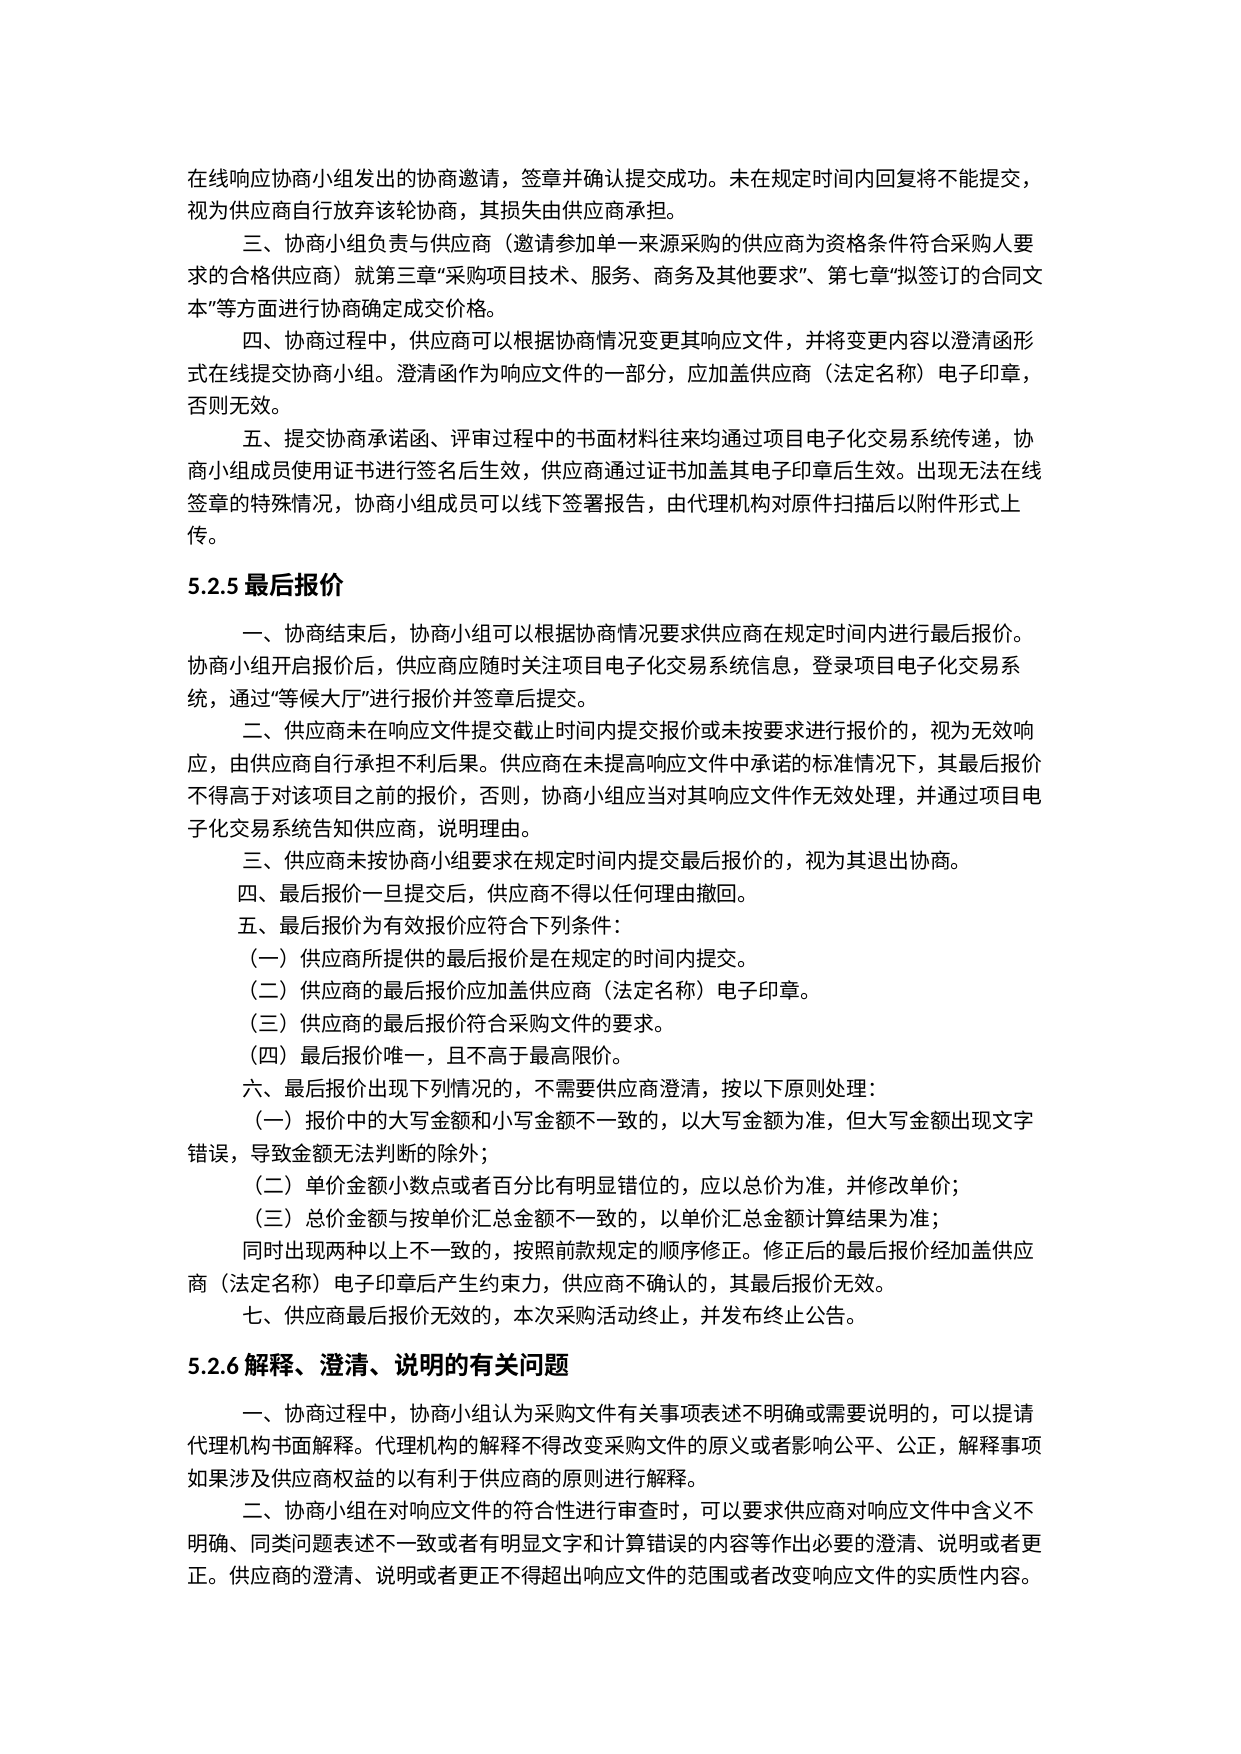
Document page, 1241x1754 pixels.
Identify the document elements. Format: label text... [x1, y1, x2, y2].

text 三、协商小组负责与供应商（邀请参加单一来源采购的供应商为资格条件符合采购人要求的合格供应商）就第三章“采购项目技术、服务、商务及其他要求”、第七章“拟签订的合同文本”等方面进行协商确定成交价格。 [187, 227, 1053, 324]
text （一）报价中的大写金额和小写金额不一致的，以大写金额为准，但大写金额出现文字错误，导致金额无法判断的除外； [187, 1104, 1053, 1169]
text 二、供应商未在响应文件提交截止时间内提交报价或未按要求进行报价的，视为无效响应，由供应商自行承担不利后果。供应商在未提高响应文件中承诺的标准情况下，其最后报价不得高于对该项目之前的报价，否则，协商小组应当对其响应文件作无效处理，并通过项目电子化交易系统告知供应商，说明理由。 [187, 714, 1053, 844]
text （二）单价金额小数点或者百分比有明显错位的，应以总价为准，并修改单价； [187, 1169, 1053, 1202]
text 七、供应商最后报价无效的，本次采购活动终止，并发布终止公告。 [187, 1299, 1053, 1332]
text （三）供应商的最后报价符合采购文件的要求。 [187, 1007, 1053, 1039]
text 五、最后报价为有效报价应符合下列条件： [187, 909, 1053, 942]
text 二、协商小组在对响应文件的符合性进行审查时，可以要求供应商对响应文件中含义不明确、同类问题表述不一致或者有明显文字和计算错误的内容等作出必要的澄清、说明或者更正。供应商的澄清、说明或者更正不得超出响应文件的范围或者改变响应文件的实质性内容。 [187, 1494, 1053, 1592]
text （三）总价金额与按单价汇总金额不一致的，以单价汇总金额计算结果为准； [187, 1202, 1053, 1234]
text 四、最后报价一旦提交后，供应商不得以任何理由撤回。 [187, 877, 1053, 909]
text 三、供应商未按协商小组要求在规定时间内提交最后报价的，视为其退出协商。 [187, 844, 1053, 877]
text 五、提交协商承诺函、评审过程中的书面材料往来均通过项目电子化交易系统传递，协商小组成员使用证书进行签名后生效，供应商通过证书加盖其电子印章后生效。出现无法在线签章的特殊情况，协商小组成员可以线下签署报告，由代理机构对原件扫描后以附件形式上传。 [187, 422, 1053, 552]
text 六、最后报价出现下列情况的，不需要供应商澄清，按以下原则处理： [187, 1072, 1053, 1104]
text 同时出现两种以上不一致的，按照前款规定的顺序修正。修正后的最后报价经加盖供应商（法定名称）电子印章后产生约束力，供应商不确认的，其最后报价无效。 [187, 1234, 1053, 1299]
text 一、协商结束后，协商小组可以根据协商情况要求供应商在规定时间内进行最后报价。协商小组开启报价后，供应商应随时关注项目电子化交易系统信息，登录项目电子化交易系统，通过“等候大厅”进行报价并签章后提交。 [187, 617, 1053, 714]
text 一、协商过程中，协商小组认为采购文件有关事项表述不明确或需要说明的，可以提请代理机构书面解释。代理机构的解释不得改变采购文件的原义或者影响公平、公正，解释事项如果涉及供应商权益的以有利于供应商的原则进行解释。 [187, 1397, 1053, 1494]
text （二）供应商的最后报价应加盖供应商（法定名称）电子印章。 [187, 974, 1053, 1007]
text 5.2.6解释、澄清、说明的有关问题 [187, 1332, 1053, 1397]
text （四）最后报价唯一，且不高于最高限价。 [187, 1039, 1053, 1072]
text 5.2.5最后报价 [187, 552, 1053, 617]
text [187, 162, 1053, 227]
text （一）供应商所提供的最后报价是在规定的时间内提交。 [187, 942, 1053, 974]
text 四、协商过程中，供应商可以根据协商情况变更其响应文件，并将变更内容以澄清函形式在线提交协商小组。澄清函作为响应文件的一部分，应加盖供应商（法定名称）电子印章，否则无效。 [187, 324, 1053, 422]
